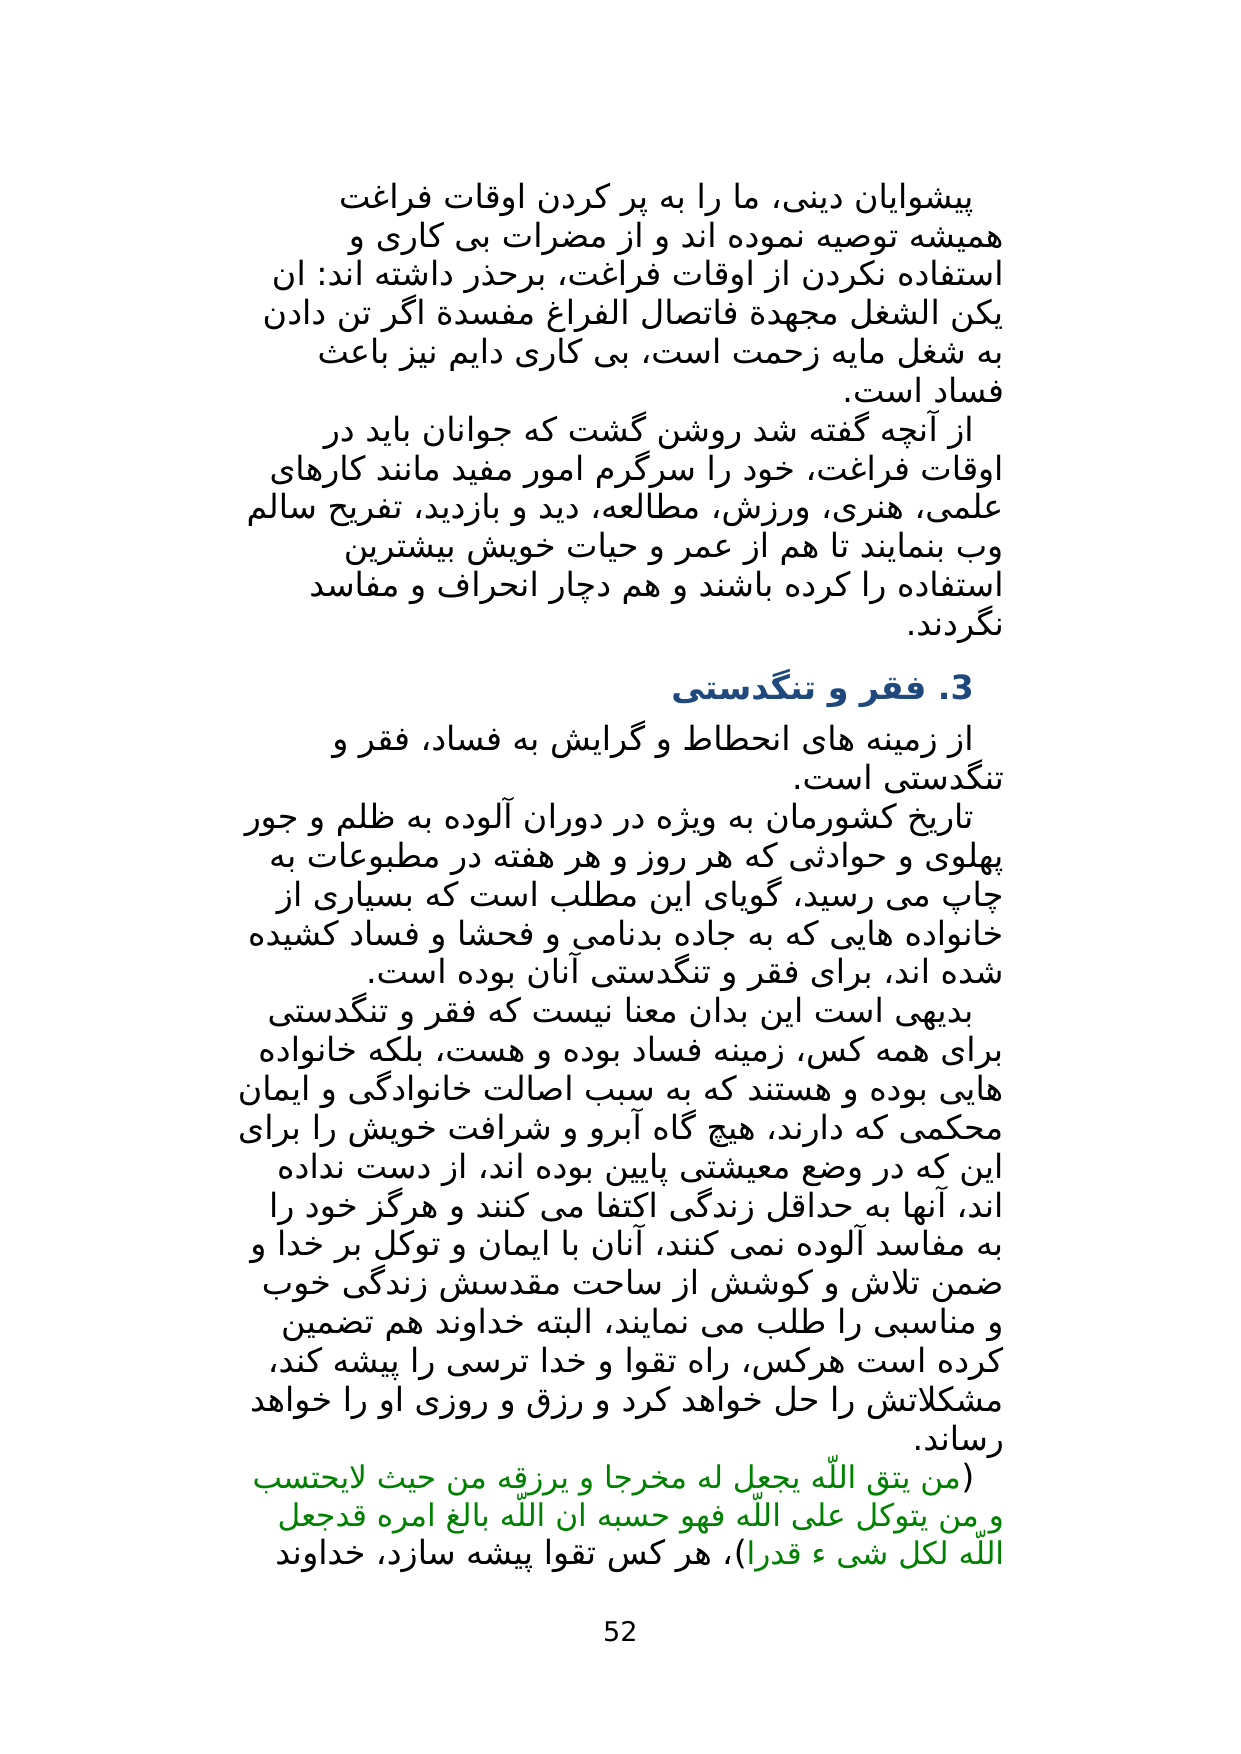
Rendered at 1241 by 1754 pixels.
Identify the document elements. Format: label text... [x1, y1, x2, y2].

text از زمینه های انحطاط و گرایش به فساد، فقر و تنگدستی است. [236, 720, 1004, 797]
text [236, 1458, 1004, 1572]
text پیشوایان دینی، ما را به پر کردن اوقات فراغت همیشه توصیه نموده اند و از مضرات بی کاری و استفاده نکردن از اوقات فراغت، برحذر داشته اند: ان یکن الشغل مجهدة فاتصال الفراغ مفسدة اگر تن دادن به شغل مایه زحمت است، بی کاری دایم نیز باعث فساد است. [236, 177, 1004, 410]
text از آنچه گفته شد روشن گشت که جوانان باید در اوقات فراغت، خود را سرگرم امور مفید مانند کارهای علمی، هنری، ورزش، مطالعه، دید و بازدید، تفریح سالم وب بنمایند تا هم از عمر و حیات خویش بیشترین استفاده را کرده باشند و هم دچار انحراف و مفاسد نگردند. [236, 410, 1004, 643]
text تاریخ کشورمان به ویژه در دوران آلوده به ظلم و جور پهلوی و حوادثی که هر روز و هر هفته در مطبوعات به چاپ می رسید، گویای این مطلب است که بسیاری از خانواده هایی که به جاده بدنامی و فحشا و فساد کشیده شده اند، برای فقر و تنگدستی آنان بوده است. [236, 797, 1004, 992]
subtitle 3. فقر و تنگدستی [236, 668, 1004, 707]
text بدیهی است این بدان معنا نیست که فقر و تنگدستی برای همه کس، زمینه فساد بوده و هست، بلکه خانواده هایی بوده و هستند که به سبب اصالت خانوادگی و ایمان محکمی که دارند، هیچ گاه آبرو و شرافت خویش را برای این که در وضع معیشتی پایین بوده اند، از دست نداده اند، آنها به حداقل زندگی اکتفا می کنند و هرگز خود را به مفاسد آلوده نمی کنند، آنان با ایمان و توکل بر خدا و ضمن تلاش و کوشش از ساحت مقدسش زندگی خوب و مناسبی را طلب می نمایند، البته خداوند هم تضمین کرده است هرکس، راه تقوا و خدا ترسی را پیشه کند، مشکلاتش را حل خواهد کرد و رزق و روزی او را خواهد رساند. [236, 992, 1004, 1458]
